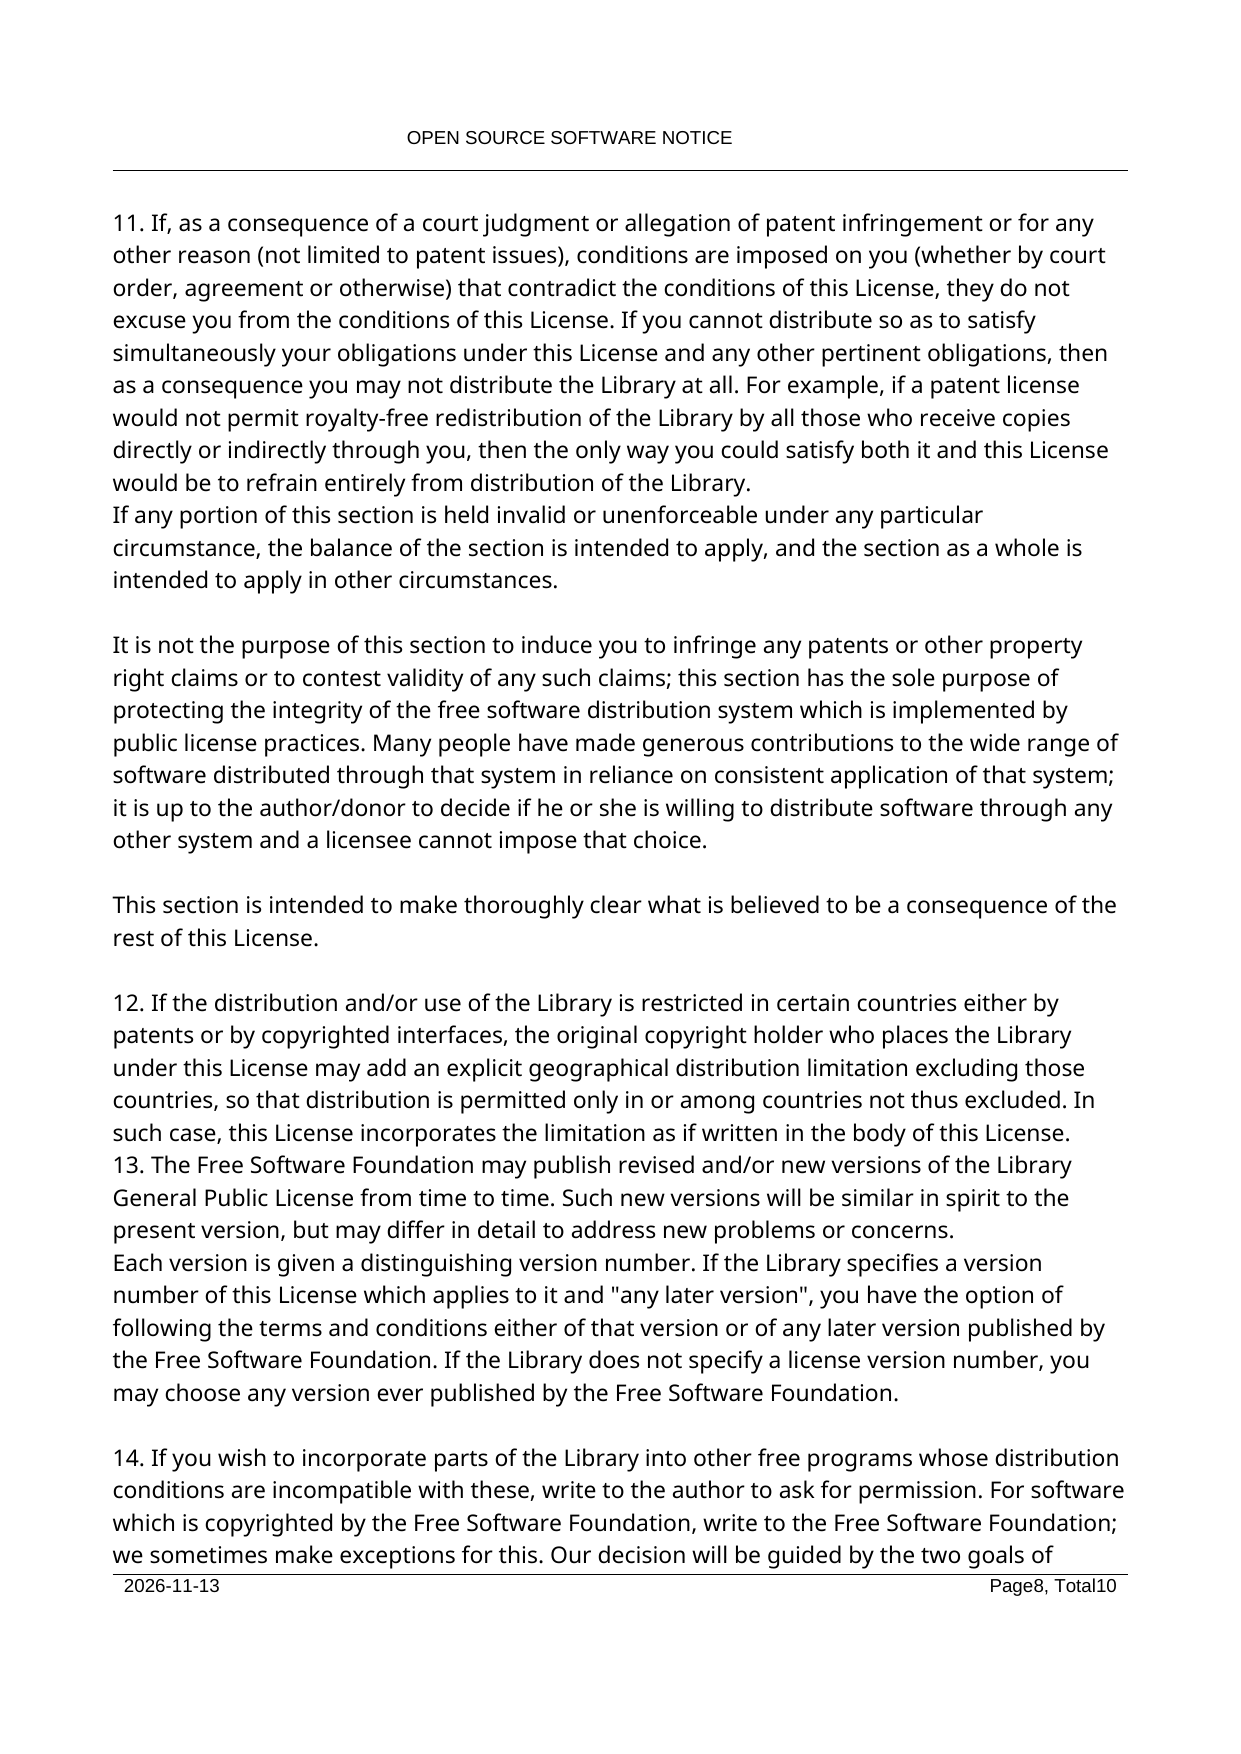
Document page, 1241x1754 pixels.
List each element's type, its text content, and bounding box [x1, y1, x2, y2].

text 11. If, as a consequence of a court judgment or allegation of patent infringement or for any other reason (not limited to patent issues), conditions are imposed on you (whether by court order, agreement or otherwise) that contradict the conditions of this License, they do not excuse you from the conditions of this License. If you cannot distribute so as to satisfy simultaneously your obligations under this License and any other pertinent obligations, then as a consequence you may not distribute the Library at all. For example, if a patent license would not permit royalty-free redistribution of the Library by all those who receive copies directly or indirectly through you, then the only way you could satisfy both it and this License would be to refrain entirely from distribution of the Library. [112, 206, 1128, 499]
text 13. The Free Software Foundation may publish revised and/or new versions of the Library General Public License from time to time. Such new versions will be similar in spirit to the present version, but may differ in detail to address new problems or concerns. [112, 1149, 1128, 1246]
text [112, 1441, 1128, 1571]
text 12. If the distribution and/or use of the Library is restricted in certain countries either by patents or by copyrighted interfaces, the original copyright holder who places the Library under this License may add an explicit geographical distribution limitation excluding those countries, so that distribution is permitted only in or among countries not thus excluded. In such case, this License incorporates the limitation as if written in the body of this License. [112, 986, 1128, 1149]
text Each version is given a distinguishing version number. If the Library specifies a version number of this License which applies to it and "any later version", you have the option of following the terms and conditions either of that version or of any later version published by the Free Software Foundation. If the Library does not specify a license version number, you may choose any version ever published by the Free Software Foundation. [112, 1246, 1128, 1409]
text This section is intended to make thoroughly clear what is believed to be a consequence of the rest of this License. [112, 889, 1128, 954]
text It is not the purpose of this section to induce you to infringe any patents or other property right claims or to contest validity of any such claims; this section has the sole purpose of protecting the integrity of the free software distribution system which is implemented by public license practices. Many people have made generous contributions to the wide range of software distributed through that system in reliance on consistent application of that system; it is up to the author/donor to decide if he or she is willing to distribute software through any other system and a licensee cannot impose that choice. [112, 629, 1128, 856]
text If any portion of this section is held invalid or unenforceable under any particular circumstance, the balance of the section is intended to apply, and the section as a whole is intended to apply in other circumstances. [112, 499, 1128, 596]
